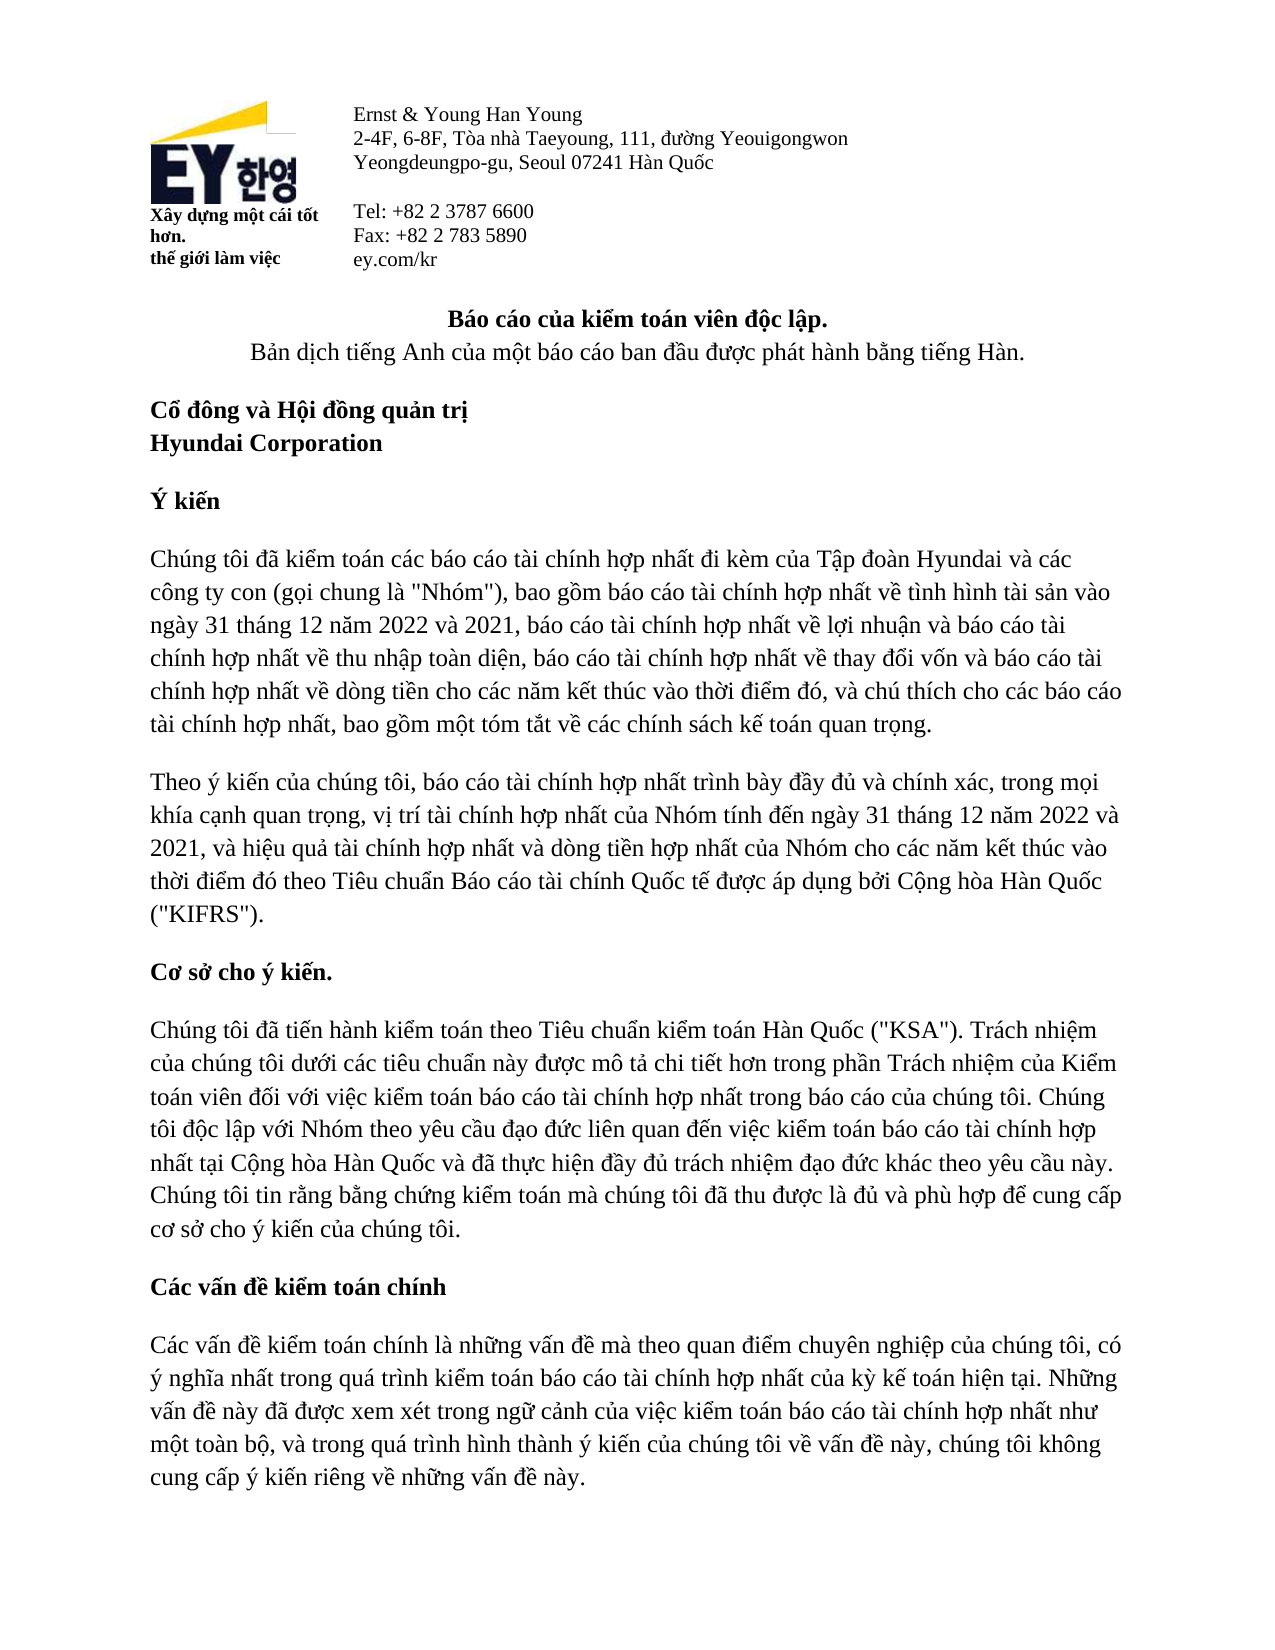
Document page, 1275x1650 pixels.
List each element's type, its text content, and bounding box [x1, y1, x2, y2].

text Bản dịch tiếng Anh của một báo cáo ban đầu được phát hành bằng tiếng Hàn. [150, 337, 1125, 366]
picture [150, 101, 297, 204]
text Chúng tôi đã tiến hành kiểm toán theo Tiêu chuẩn kiểm toán Hàn Quốc ("KSA"). Trách nhiệm của chúng tôi dưới các tiêu chuẩn này được mô tả chi tiết hơn trong phần Trách nhiệm của Kiểm toán viên đối với việc kiểm toán báo cáo tài chính hợp nhất trong báo cáo của chúng tôi. Chúng tôi độc lập với Nhóm theo yêu cầu đạo đức liên quan đến việc kiểm toán báo cáo tài chính hợp nhất tại Cộng hòa Hàn Quốc và đã thực hiện đầy đủ trách nhiệm đạo đức khác theo yêu cầu này. Chúng tôi tin rằng bằng chứng kiểm toán mà chúng tôi đã thu được là đủ và phù hợp để cung cấp cơ sở cho ý kiến của chúng tôi. [150, 1016, 1125, 1242]
table_header Ernst & Young Han Young 2-4F, 6-8F, Tòa nhà Taeyoung, 111, đường Yeouigongwon Yeongdeungpo-gu, Seoul 07241 Hàn Quốc Tel: +82 2 3787 6600 Fax: +82 2 783 5890 ey.com/kr [342, 102, 1136, 271]
text Cơ sở cho ý kiến. [150, 957, 1125, 986]
text Các vấn đề kiểm toán chính là những vấn đề mà theo quan điểm chuyên nghiệp của chúng tôi, có ý nghĩa nhất trong quá trình kiểm toán báo cáo tài chính hợp nhất của kỳ kế toán hiện tại. Những vấn đề này đã được xem xét trong ngữ cảnh của việc kiểm toán báo cáo tài chính hợp nhất như một toàn bộ, và trong quá trình hình thành ý kiến của chúng tôi về vấn đề này, chúng tôi không cung cấp ý kiến riêng về những vấn đề này. [150, 1330, 1125, 1491]
text Ý kiến [150, 486, 1125, 515]
text Theo ý kiến của chúng tôi, báo cáo tài chính hợp nhất trình bày đầy đủ và chính xác, trong mọi khía cạnh quan trọng, vị trí tài chính hợp nhất của Nhóm tính đến ngày 31 tháng 12 năm 2022 và 2021, và hiệu quả tài chính hợp nhất và dòng tiền hợp nhất của Nhóm cho các năm kết thúc vào thời điểm đó theo Tiêu chuẩn Báo cáo tài chính Quốc tế được áp dụng bởi Cộng hòa Hàn Quốc ("KIFRS"). [150, 767, 1125, 928]
text Cổ đông và Hội đồng quản trị [150, 395, 1125, 424]
text Chúng tôi đã kiểm toán các báo cáo tài chính hợp nhất đi kèm của Tập đoàn Hyundai và các công ty con (gọi chung là "Nhóm"), bao gồm báo cáo tài chính hợp nhất về tình hình tài sản vào ngày 31 tháng 12 năm 2022 và 2021, báo cáo tài chính hợp nhất về lợi nhuận và báo cáo tài chính hợp nhất về thu nhập toàn diện, báo cáo tài chính hợp nhất về thay đổi vốn và báo cáo tài chính hợp nhất về dòng tiền cho các năm kết thúc vào thời điểm đó, và chú thích cho các báo cáo tài chính hợp nhất, bao gồm một tóm tắt về các chính sách kế toán quan trọng. [150, 544, 1125, 738]
text Báo cáo của kiểm toán viên độc lập. [150, 304, 1125, 333]
text Các vấn đề kiểm toán chính [150, 1272, 1125, 1300]
table_header Xây dựng một cái tốt hơn. thế giới làm việc [139, 102, 342, 271]
text Hyundai Corporation [150, 428, 1125, 457]
